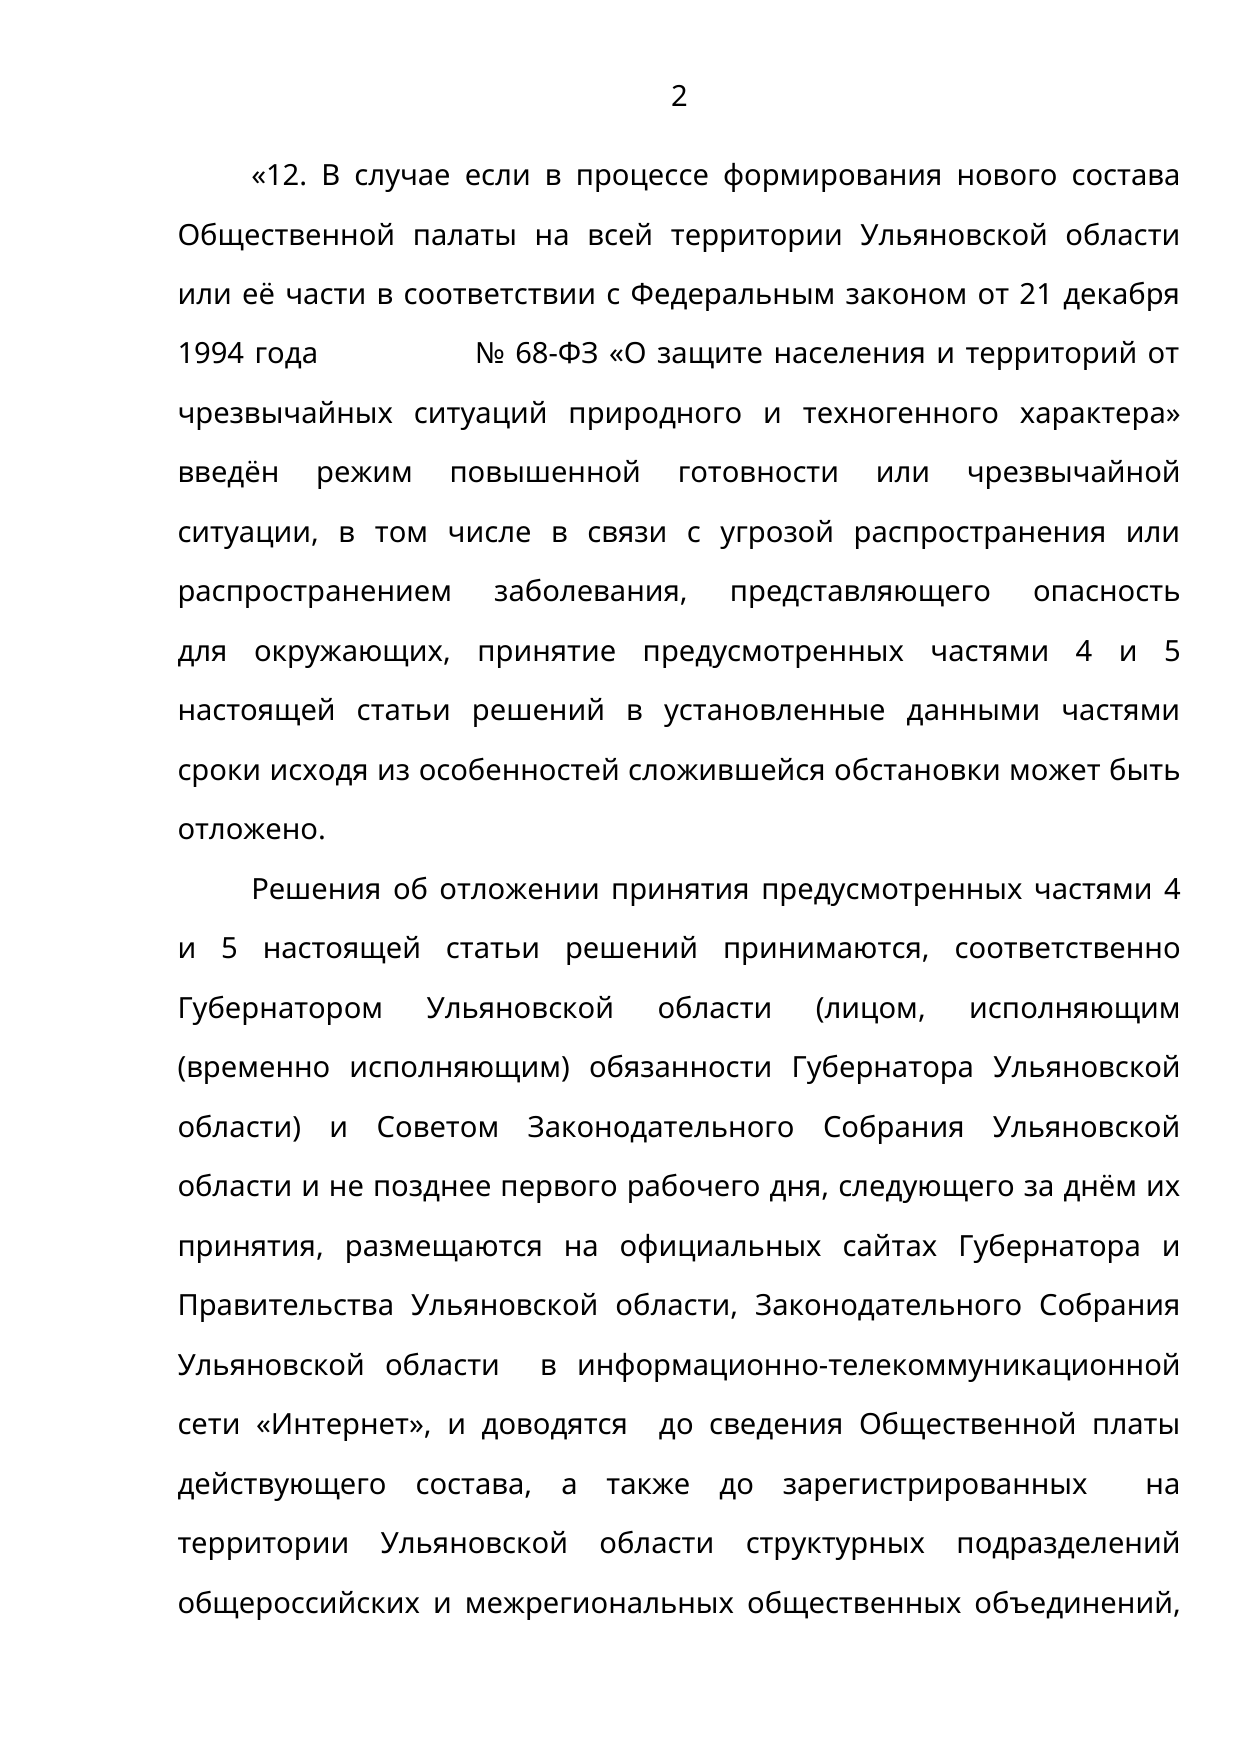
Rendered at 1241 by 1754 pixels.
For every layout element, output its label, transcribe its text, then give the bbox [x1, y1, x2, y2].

text «12. В случае если в процессе формирования нового состава Общественной палаты на всей территории Ульяновской области или её части в соответствии с Федеральным законом от 21 декабря 1994 года № 68-ФЗ «О защите населения и территорий от чрезвычайных ситуаций природного и техногенного характера» введён режим повышенной готовности или чрезвычайной ситуации, в том числе в связи с угрозой распространения или распространением заболевания, представляющего опасность для окружающих, принятие предусмотренных частями 4 и 5 настоящей статьи решений в установленные данными частями сроки исходя из особенностей сложившейся обстановки может быть отложено. [177, 154, 1181, 848]
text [177, 868, 1181, 1622]
